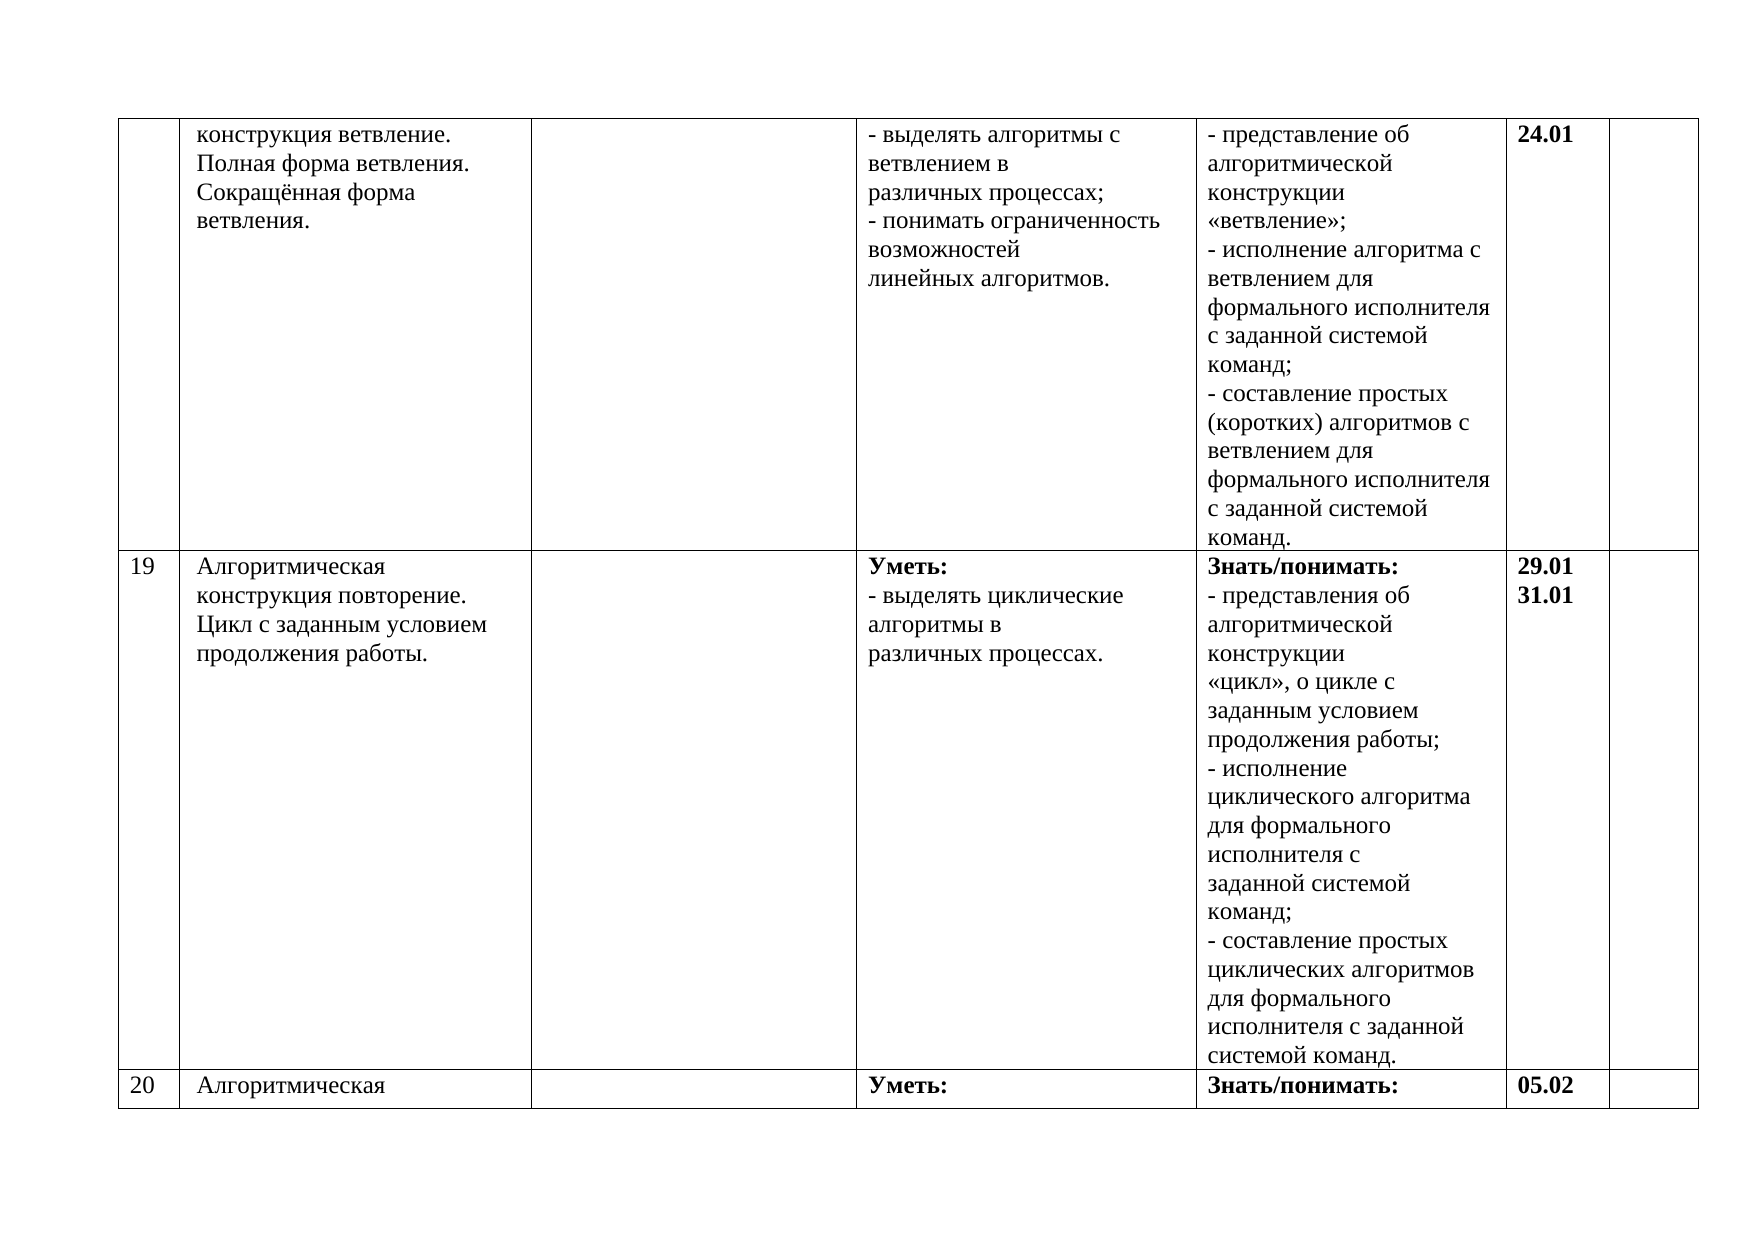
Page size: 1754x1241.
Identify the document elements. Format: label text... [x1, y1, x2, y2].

table_cell 20 [119, 1070, 179, 1108]
table_cell Алгоритмическая конструкция повторение. Цикл с заданным условием продолжения работы. [180, 551, 531, 1069]
table_cell [532, 1070, 856, 1108]
table_cell [532, 119, 856, 550]
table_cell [180, 119, 531, 550]
table_cell Знать/понимать: - представления об алгоритмической конструкции «цикл», о цикле с заданным условием продолжения работы; - исполнение циклического алгоритма для формального исполнителя с заданной системой команд; - составление простых циклических алгоритмов для формального исполнителя с заданной системой команд. [1197, 551, 1506, 1069]
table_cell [857, 1070, 1196, 1108]
table_cell 18 [119, 119, 179, 550]
table_cell 05.02 07.02 [1507, 1070, 1609, 1108]
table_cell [1197, 1070, 1506, 1108]
table_cell 22.01 24.01 [1507, 119, 1609, 550]
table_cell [180, 1070, 531, 1108]
table_cell [1610, 551, 1698, 1069]
table_cell Уметь: - выделять циклические алгоритмы в различных процессах. [857, 551, 1196, 1069]
table_cell [1610, 1070, 1698, 1108]
table_cell 29.01 31.01 [1507, 551, 1609, 1069]
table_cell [1197, 119, 1506, 550]
table_cell 19 [119, 551, 179, 1069]
table_cell [532, 551, 856, 1069]
table_cell [1610, 119, 1698, 550]
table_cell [857, 119, 1196, 550]
